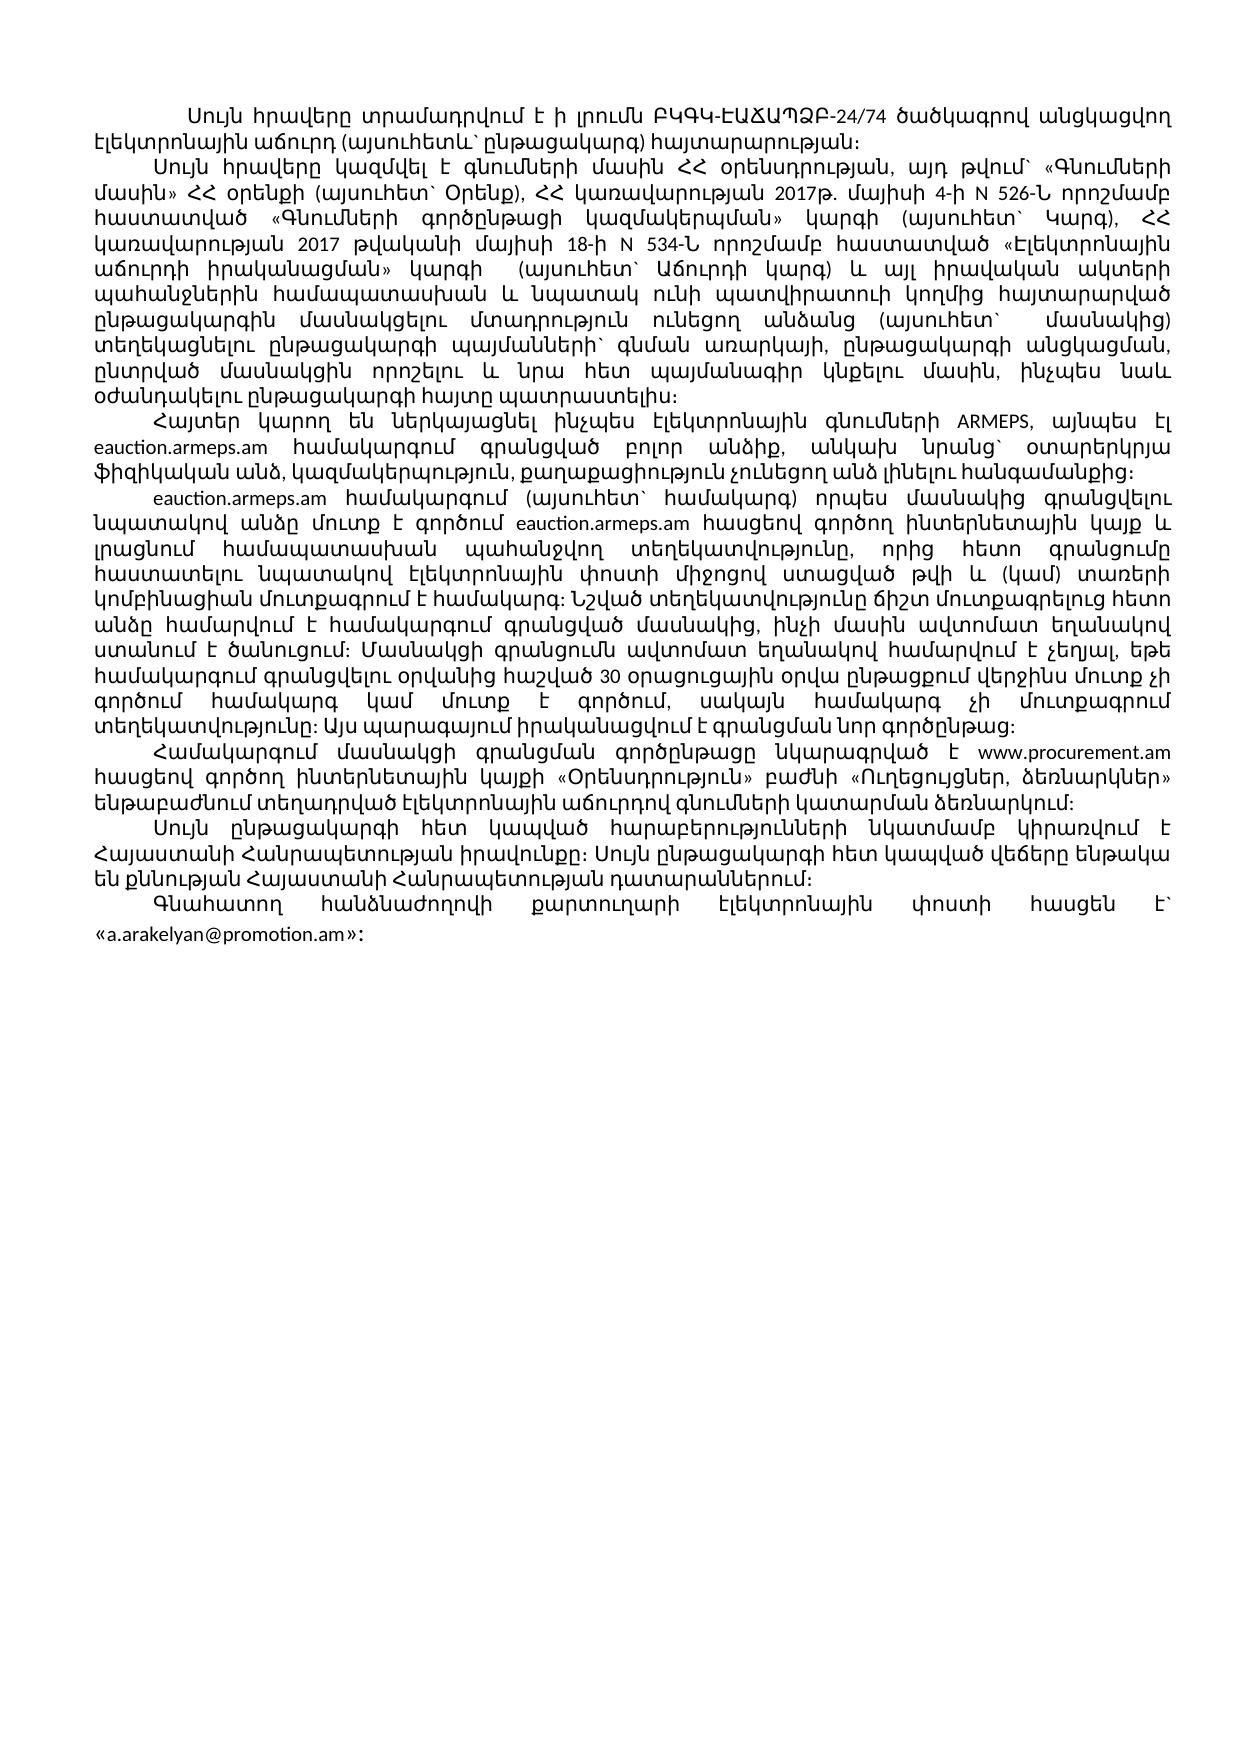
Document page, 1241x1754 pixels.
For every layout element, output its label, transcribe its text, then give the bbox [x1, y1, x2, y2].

text Սույն հրավերը կազմվել է գնումների մասին ՀՀ օրենսդրության, այդ թվում` «Գնումների մասին» ՀՀ օրենքի (այսուհետ` Օրենք), ՀՀ կառավարության 2017թ. մայիսի 4-ի N 526-Ն որոշմամբ հաստատված «Գնումների գործընթացի կազմակերպման» կարգի (այսուհետ` Կարգ), ՀՀ կառավարության 2017 թվականի մայիսի 18-ի N 534-Ն որոշմամբ հաստատված «Էլեկտրոնային աճուրդի իրականացման» կարգի (այսուհետ` Աճուրդի կարգ) և այլ իրավական ակտերի պահանջներին համապատասխան և նպատակ ունի պատվիրատուի կողմից հայտարարված ընթացակարգին մասնակցելու մտադրություն ունեցող անձանց (այսուհետ` մասնակից) տեղեկացնելու ընթացակարգի պայմանների` գնման առարկայի, ընթացակարգի անցկացման, ընտրված մասնակցին որոշելու և նրա հետ պայմանագիր կնքելու մասին, ինչպես նաև օժանդակելու ընթացակարգի հայտը պատրաստելիս։ [94, 154, 1171, 409]
text eauction.armeps.am համակարգում (այսուհետ` համակարգ) որպես մասնակից գրանցվելու նպատակով անձը մուտք է գործում eauction.armeps.am հասցեով գործող ինտերնետային կայք և լրացնում համապատասխան պահանջվող տեղեկատվությունը, որից հետո գրանցումը հաստատելու նպատակով էլեկտրոնային փոստի միջոցով ստացված թվի և (կամ) տառերի կոմբինացիան մուտքագրում է համակարգ: Նշված տեղեկատվությունը ճիշտ մուտքագրելուց հետո անձը համարվում է համակարգում գրանցված մասնակից, ինչի մասին ավտոմատ եղանակով ստանում է ծանուցում: Մասնակցի գրանցումն ավտոմատ եղանակով համարվում է չեղյալ, եթե համակարգում գրանցվելու օրվանից հաշված 30 օրացուցային օրվա ընթացքում վերջինս մուտք չի գործում համակարգ կամ մուտք է գործում, սակայն համակարգ չի մուտքագրում տեղեկատվությունը: Այս պարագայում իրականացվում է գրանցման նոր գործընթաց: [94, 485, 1171, 739]
text Հայտեր կարող են ներկայացնել ինչպես էլեկտրոնային գնումների ARMEPS, այնպես էլ eauction.armeps.am համակարգում գրանցված բոլոր անձիք, անկախ նրանց` օտարերկրյա ֆիզիկական անձ, կազմակերպություն, քաղաքացիություն չունեցող անձ լինելու հանգամանքից։ [94, 409, 1171, 485]
text Գնահատող հանձնաժողովի քարտուղարի էլեկտրոնային փոստի հասցեն է` «a.arakelyan@promotion.am»: [94, 892, 1171, 948]
text Սույն հրավերը տրամադրվում է ի լրումն ԲԿԳԿ-ԷԱՃԱՊՁԲ-24/74 ծածկագրով անցկացվող էլեկտրոնային աճուրդ (այսուհետև` ընթացակարգ) հայտարարության։ [94, 104, 1171, 154]
text Համակարգում մասնակցի գրանցման գործընթացը նկարագրված է www.procurement.am հասցեով գործող ինտերնետային կայքի «Օրենսդրություն» բաժնի «Ուղեցույցներ, ձեռնարկներ» ենթաբաժնում տեղադրված էլեկտրոնային աճուրդով գնումների կատարման ձեռնարկում: [94, 739, 1171, 815]
text Սույն ընթացակարգի հետ կապված հարաբերությունների նկատմամբ կիրառվում է Հայաստանի Հանրապետության իրավունքը։ Սույն ընթացակարգի հետ կապված վեճերը ենթակա են քննության Հայաստանի Հանրապետության դատարաններում։ [94, 815, 1171, 892]
